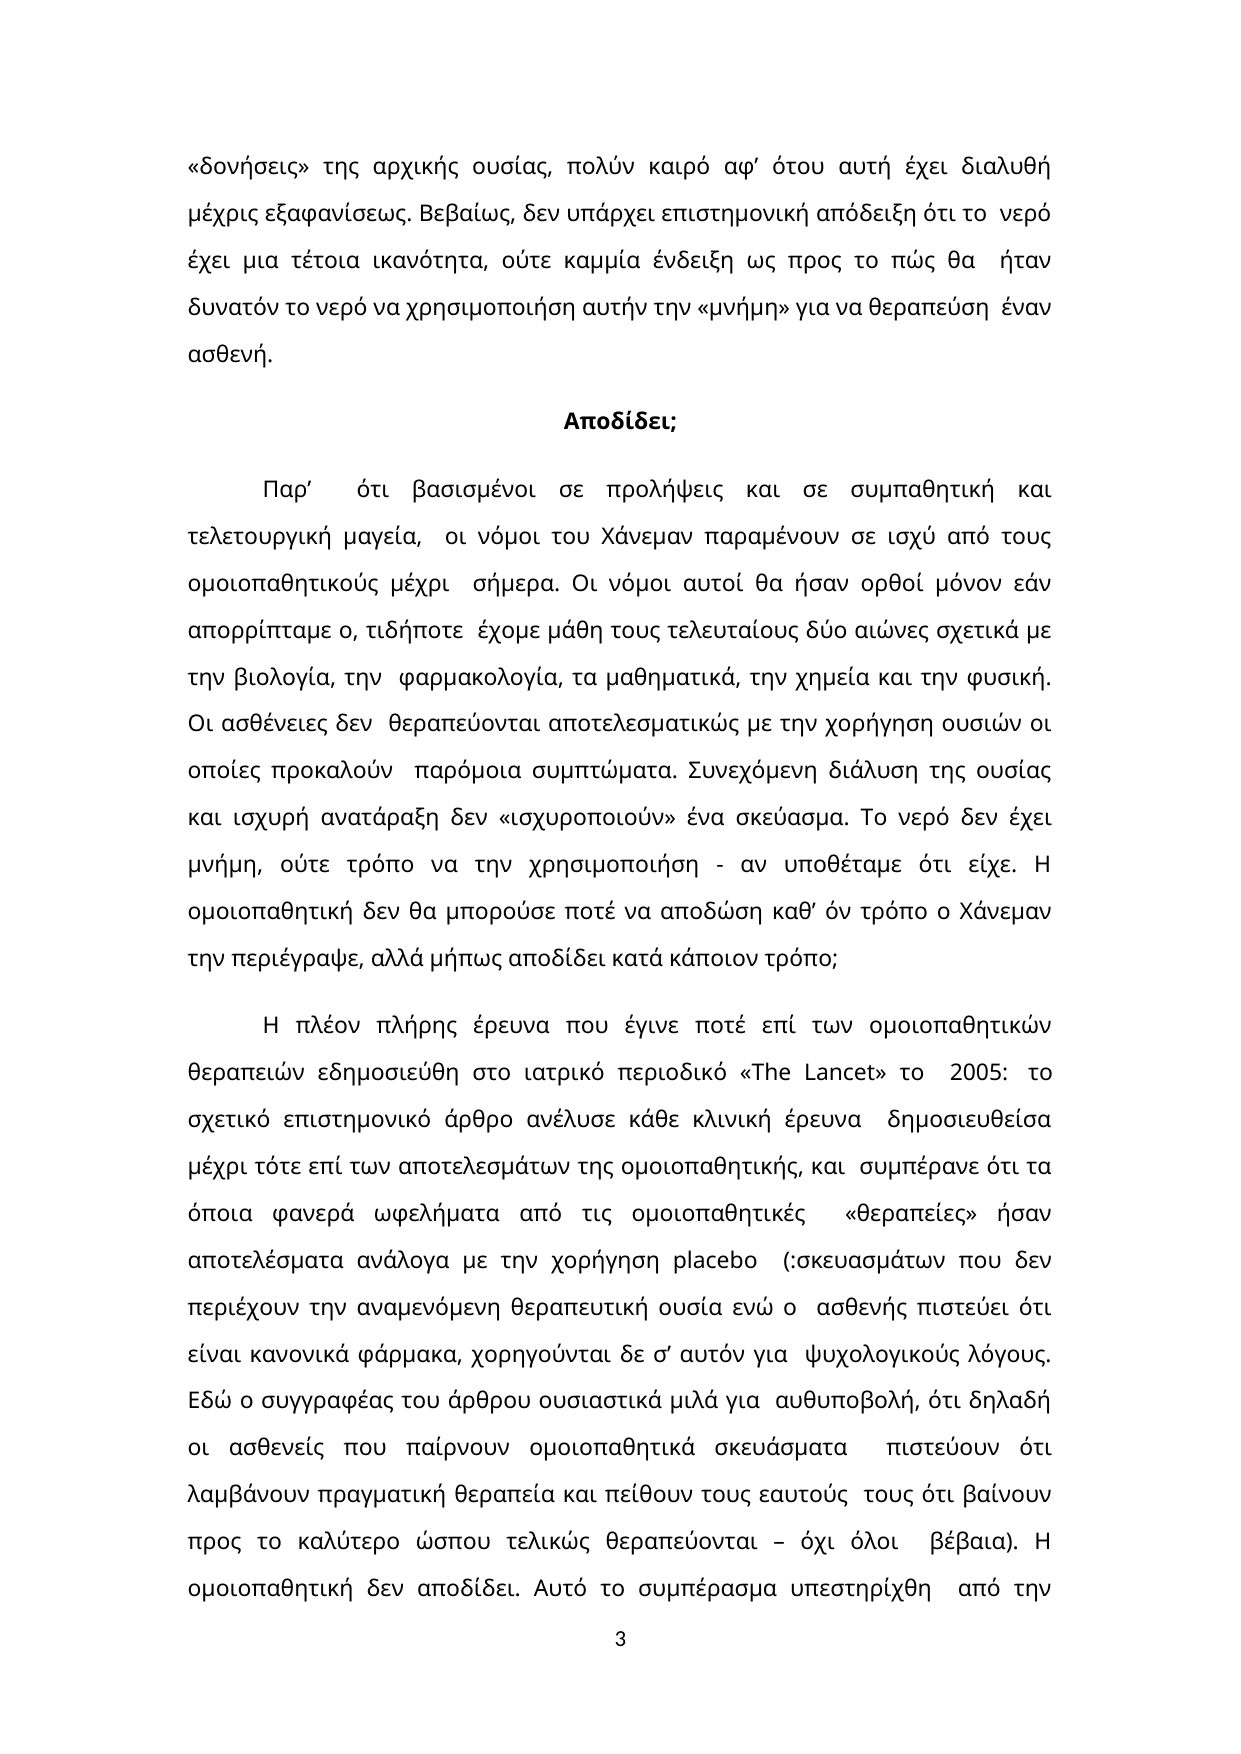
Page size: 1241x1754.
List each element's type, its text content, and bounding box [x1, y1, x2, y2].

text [187, 1009, 1053, 1603]
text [187, 150, 1053, 369]
text Αποδίδει; [187, 405, 1053, 436]
text Παρ’ ότι βασισμένοι σε προλήψεις και σε συμπαθητική και τελετουργική μαγεία, οι νόμοι του Χάνεμαν παραμένουν σε ισχύ από τους ομοιοπαθητικούς μέχρι σήμερα. Οι νόμοι αυτοί θα ήσαν ορθοί μόνον εάν απορρίπταμε ο, τιδήποτε έχομε μάθη τους τελευταίους δύο αιώνες σχετικά με την βιολογία, την φαρμακολογία, τα μαθηματικά, την χημεία και την φυσική. Οι ασθένειες δεν θεραπεύονται αποτελεσματικώς με την χορήγηση ουσιών οι οποίες προκαλούν παρόμοια συμπτώματα. Συνεχόμενη διάλυση της ουσίας και ισχυρή ανατάραξη δεν «ισχυροποιούν» ένα σκεύασμα. Το νερό δεν έχει μνήμη, ούτε τρόπο να την χρησιμοποιήση - αν υποθέταμε ότι είχε. Η ομοιοπαθητική δεν θα μπορούσε ποτέ να αποδώση καθ’ όν τρόπο ο Χάνεμαν την περιέγραψε, αλλά μήπως αποδίδει κατά κάποιον τρόπο; [187, 473, 1053, 973]
